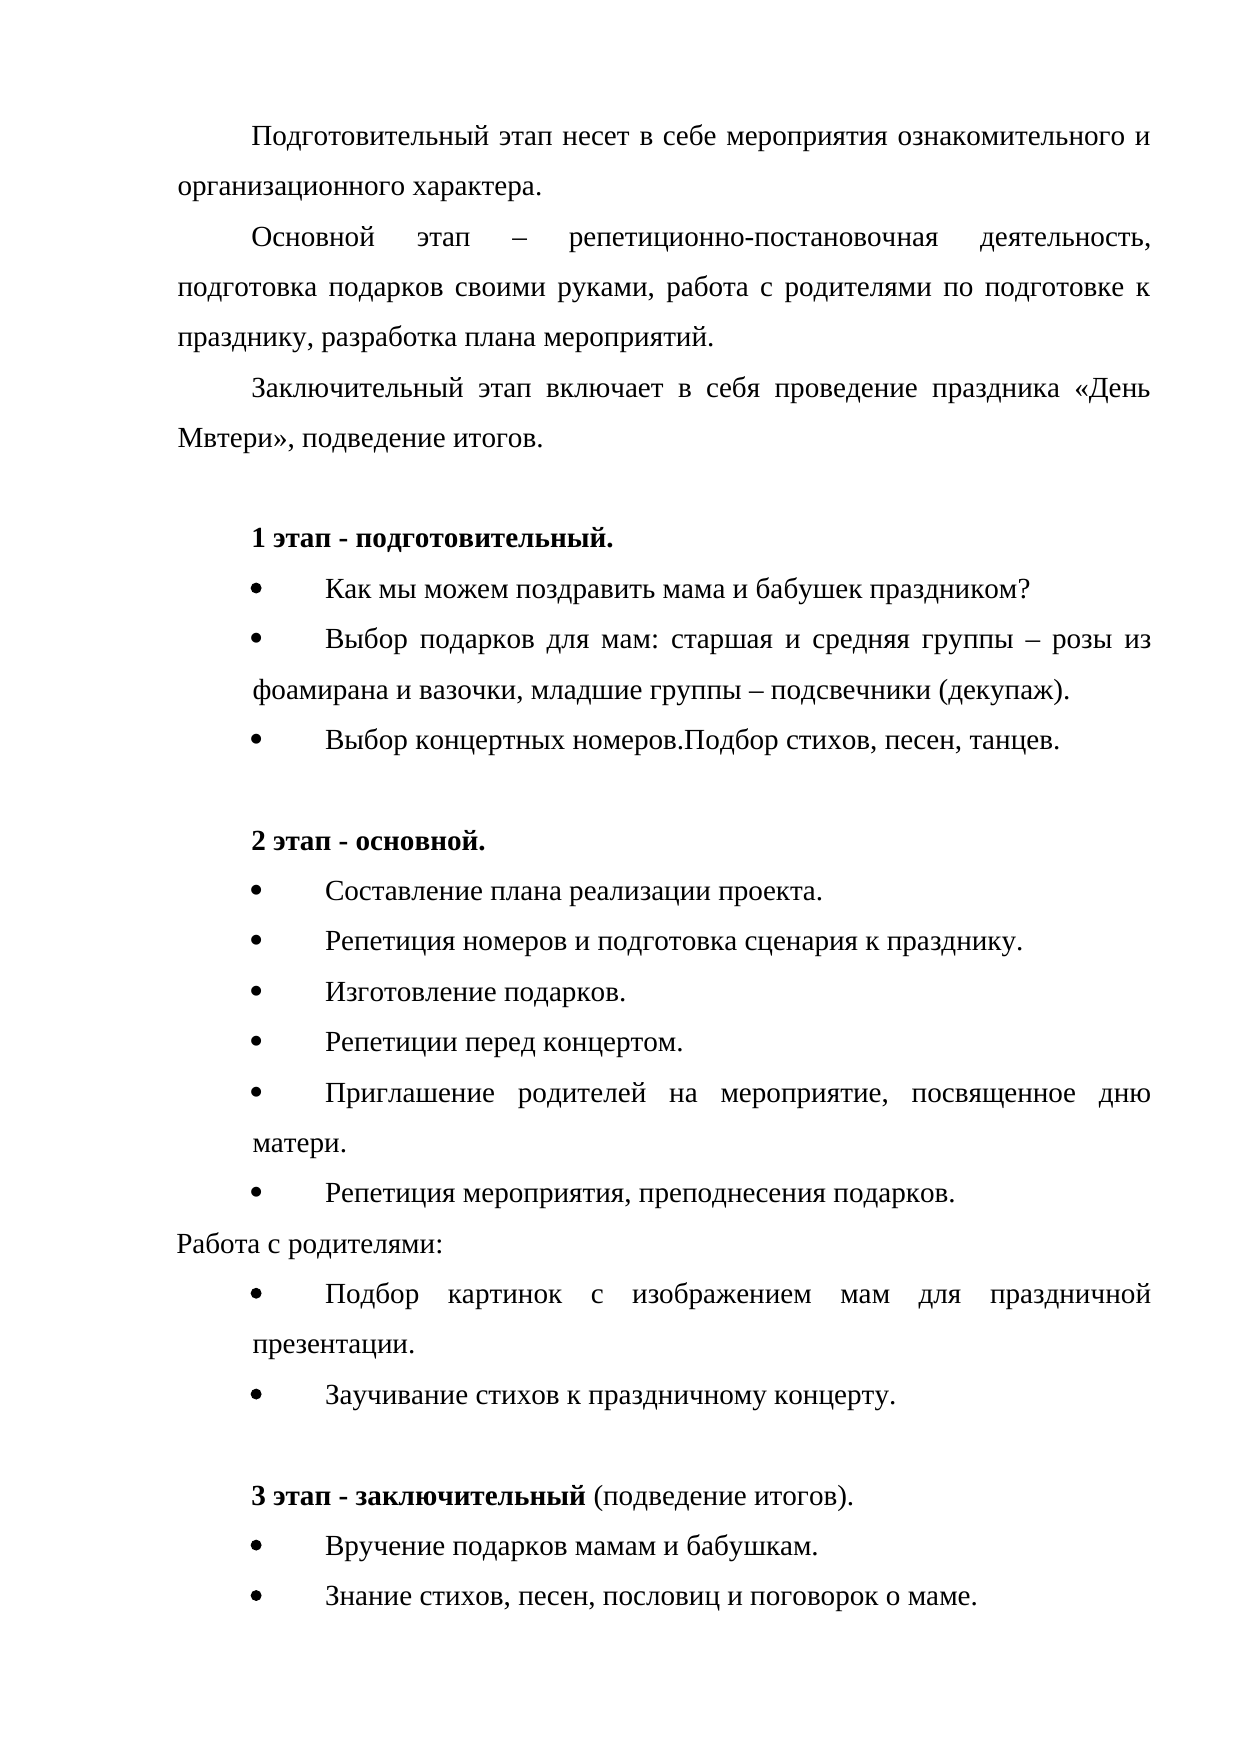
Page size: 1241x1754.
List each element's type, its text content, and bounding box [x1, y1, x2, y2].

list Как мы можем поздравить мама и бабушек праздником? [251, 571, 1152, 604]
text Основной этап – репетиционно-постановочная деятельность, подготовка подарков своими руками, работа с родителями по подготовке к празднику, разработка плана мероприятий. [177, 219, 1152, 353]
list Изготовление подарков. [251, 974, 1152, 1008]
list Знание стихов, песен, пословиц и поговорок о маме. [251, 1578, 1152, 1612]
list Репетиции перед концертом. [251, 1024, 1152, 1058]
text 2 этап - основной. [177, 823, 1152, 856]
list Приглашение родителей на мероприятие, посвященное дню матери. [251, 1075, 1152, 1159]
list Репетиция мероприятия, преподнесения подарков. [251, 1176, 1152, 1209]
list Репетиция номеров и подготовка сценария к празднику. [251, 923, 1152, 957]
text 1 этап - подготовительный. [177, 521, 1152, 554]
list Составление плана реализации проекта. [251, 873, 1152, 907]
list Вручение подарков мамам и бабушкам. [251, 1528, 1152, 1562]
list Выбор концертных номеров.Подбор стихов, песен, танцев. [251, 722, 1152, 756]
list Подбор картинок с изображением мам для праздничной презентации. [251, 1276, 1152, 1360]
text 3 этап - заключительный (подведение итогов). [177, 1478, 1152, 1511]
list Заучивание стихов к праздничному концерту. [251, 1377, 1152, 1411]
list Выбор подарков для мам: старшая и средняя группы – розы из фоамирана и вазочки, младшие группы – подсвечники (декупаж). [251, 621, 1152, 705]
text Заключительный этап включает в себя проведение праздника «День Мвтери», подведение итогов. [177, 370, 1152, 453]
text Подготовительный этап несет в себе мероприятия ознакомительного и организационного характера. [177, 118, 1152, 202]
text Работа с родителями: [176, 1226, 1152, 1259]
